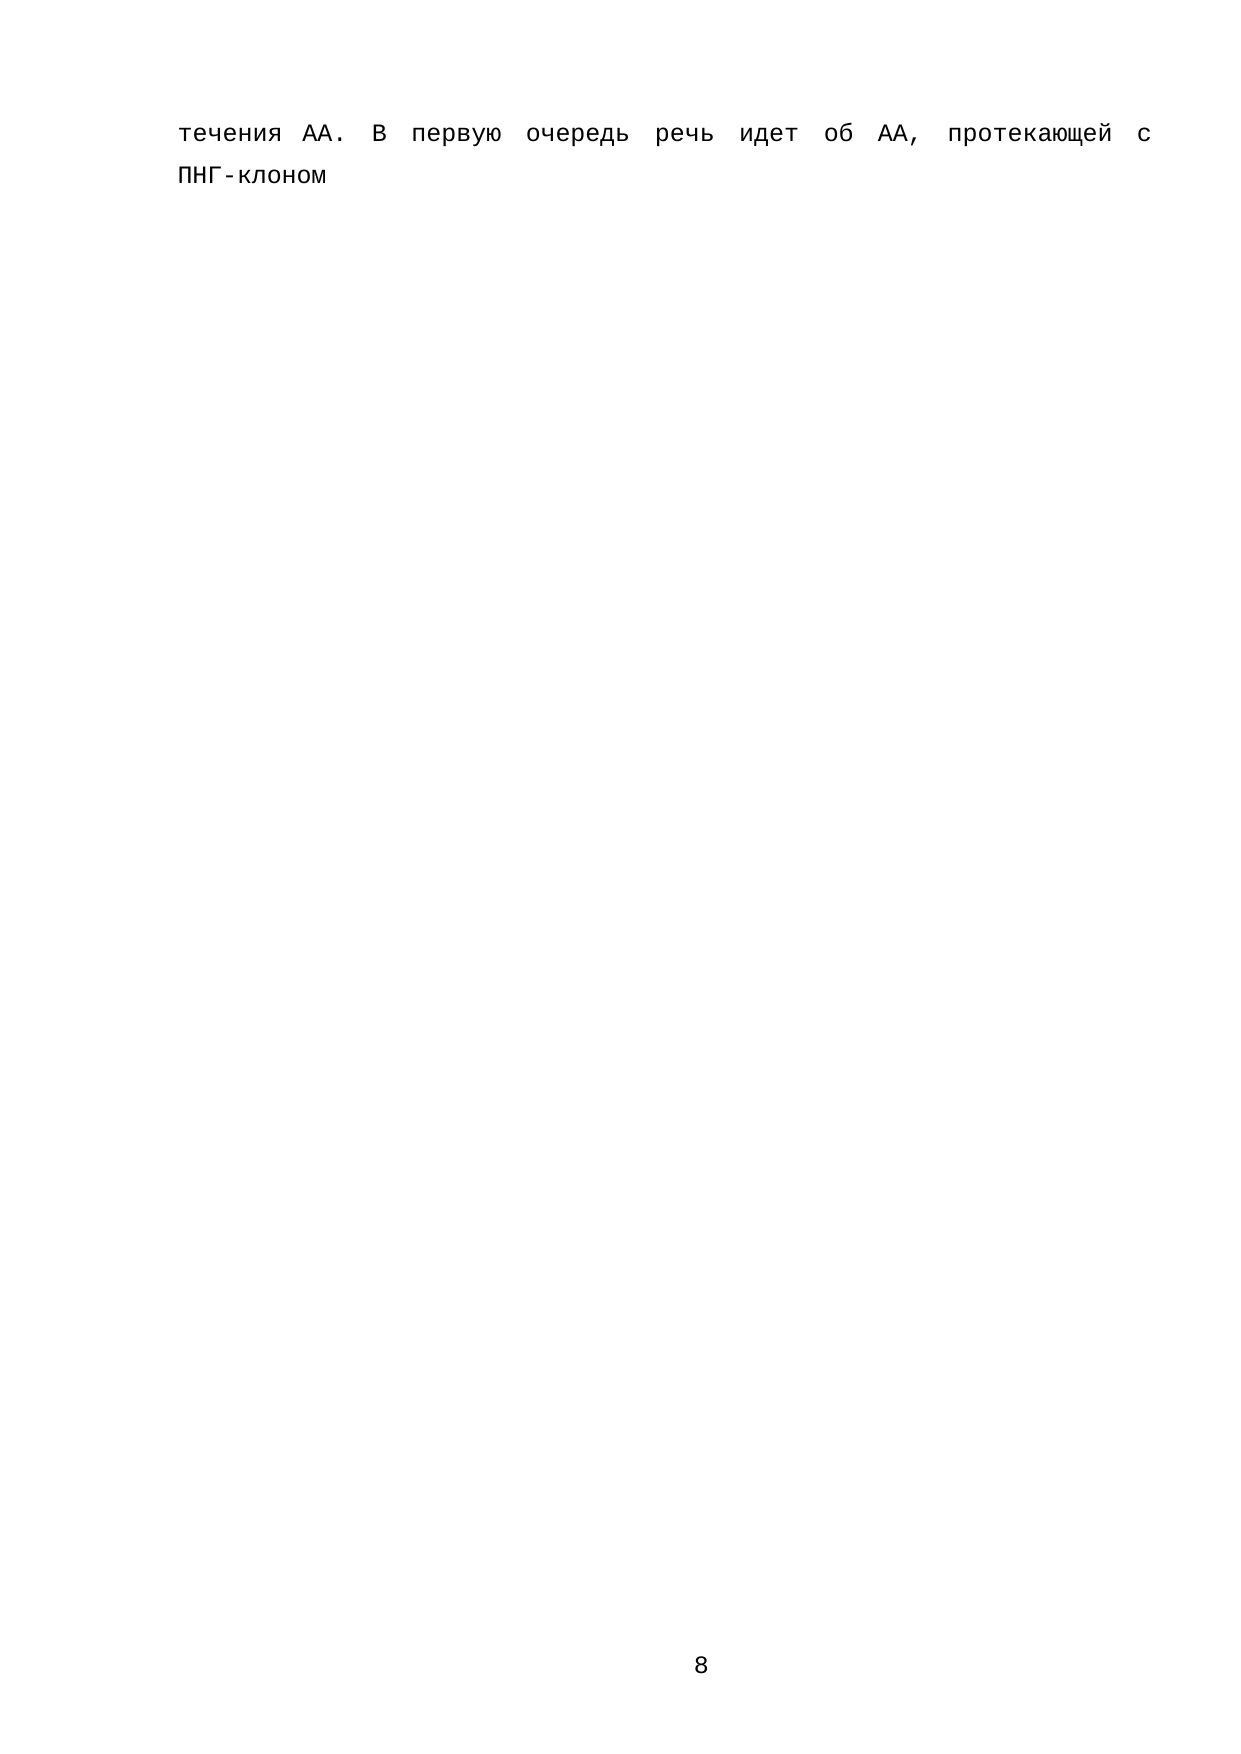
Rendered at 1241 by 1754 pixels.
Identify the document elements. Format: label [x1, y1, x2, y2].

text [177, 121, 1152, 191]
